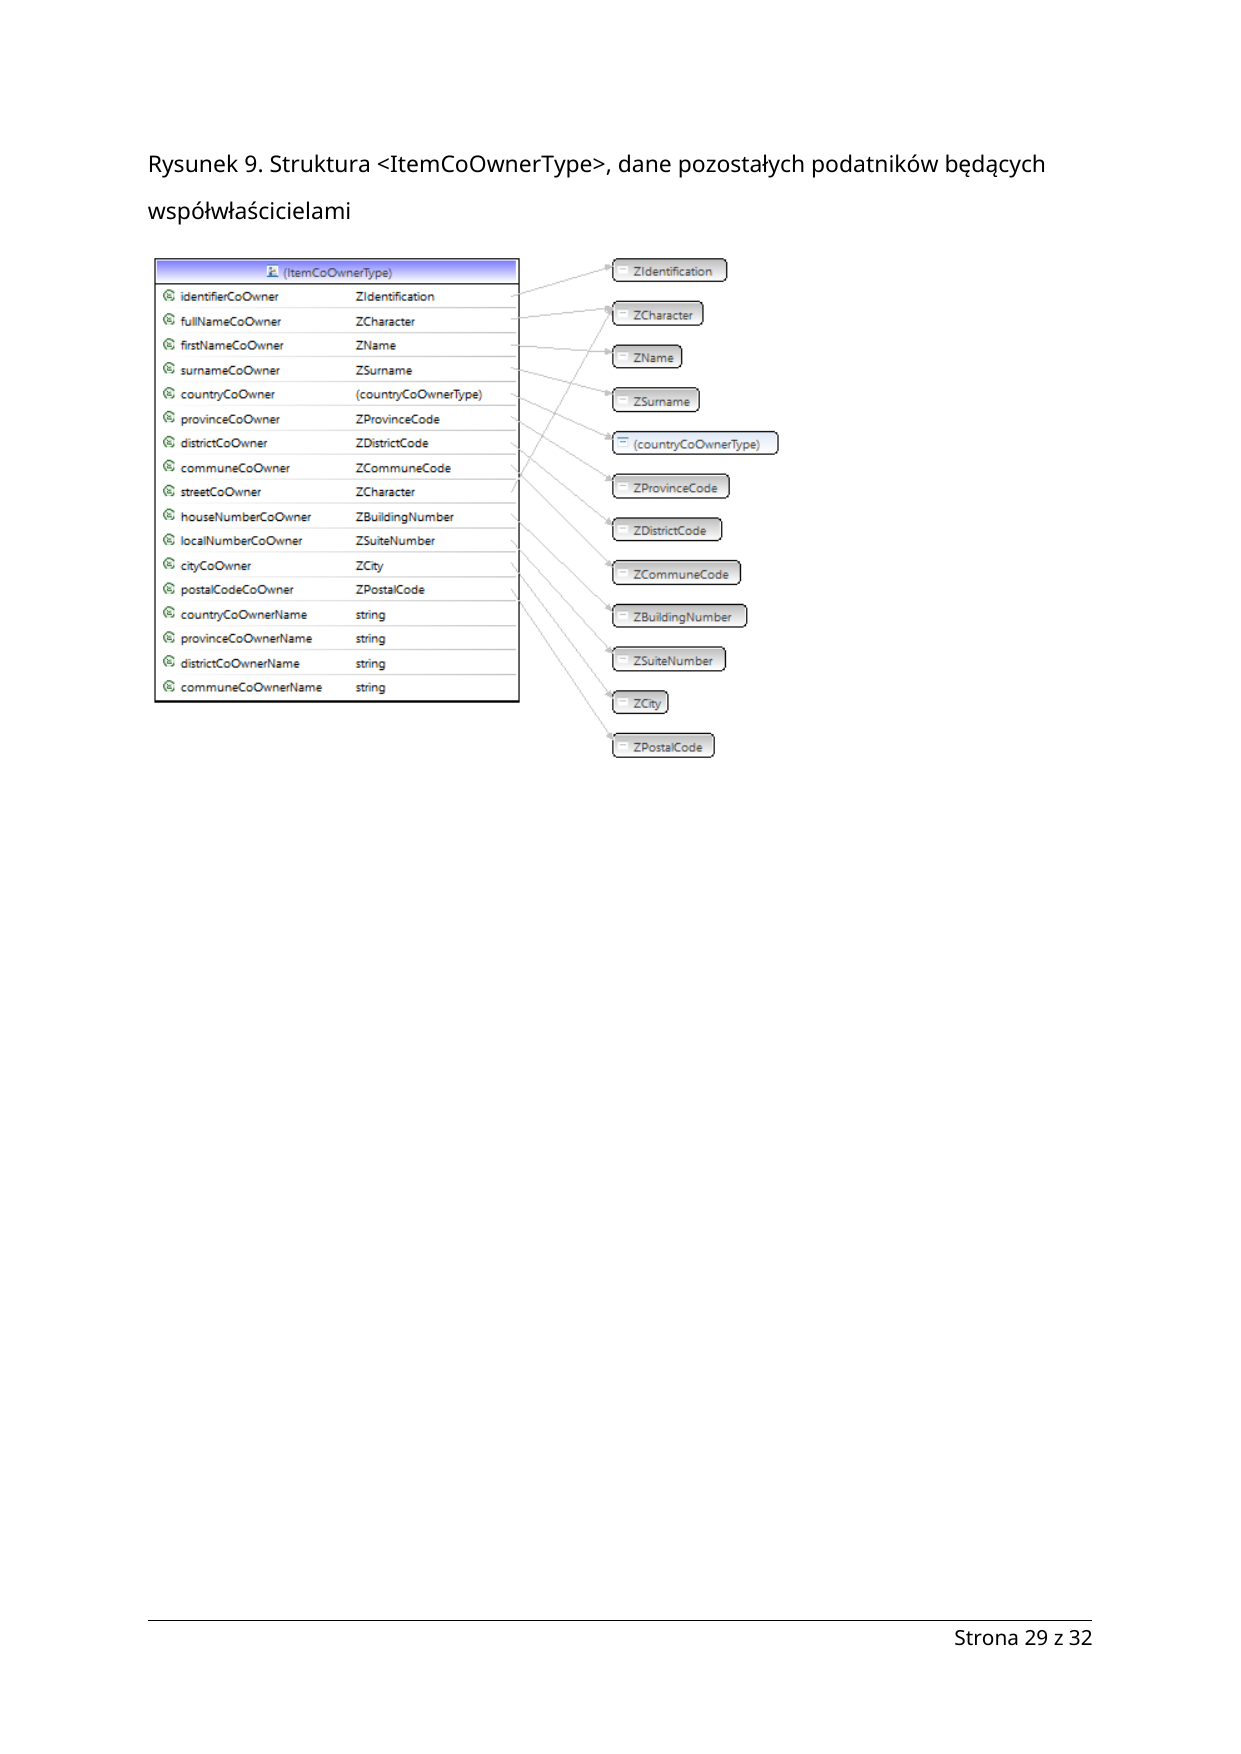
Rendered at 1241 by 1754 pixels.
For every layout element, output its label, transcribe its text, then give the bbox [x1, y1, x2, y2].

picture [147, 247, 790, 768]
text Rysunek 9. Struktura <ItemCoOwnerType>, dane pozostałych podatników będących współwłaścicielami [148, 148, 1092, 226]
